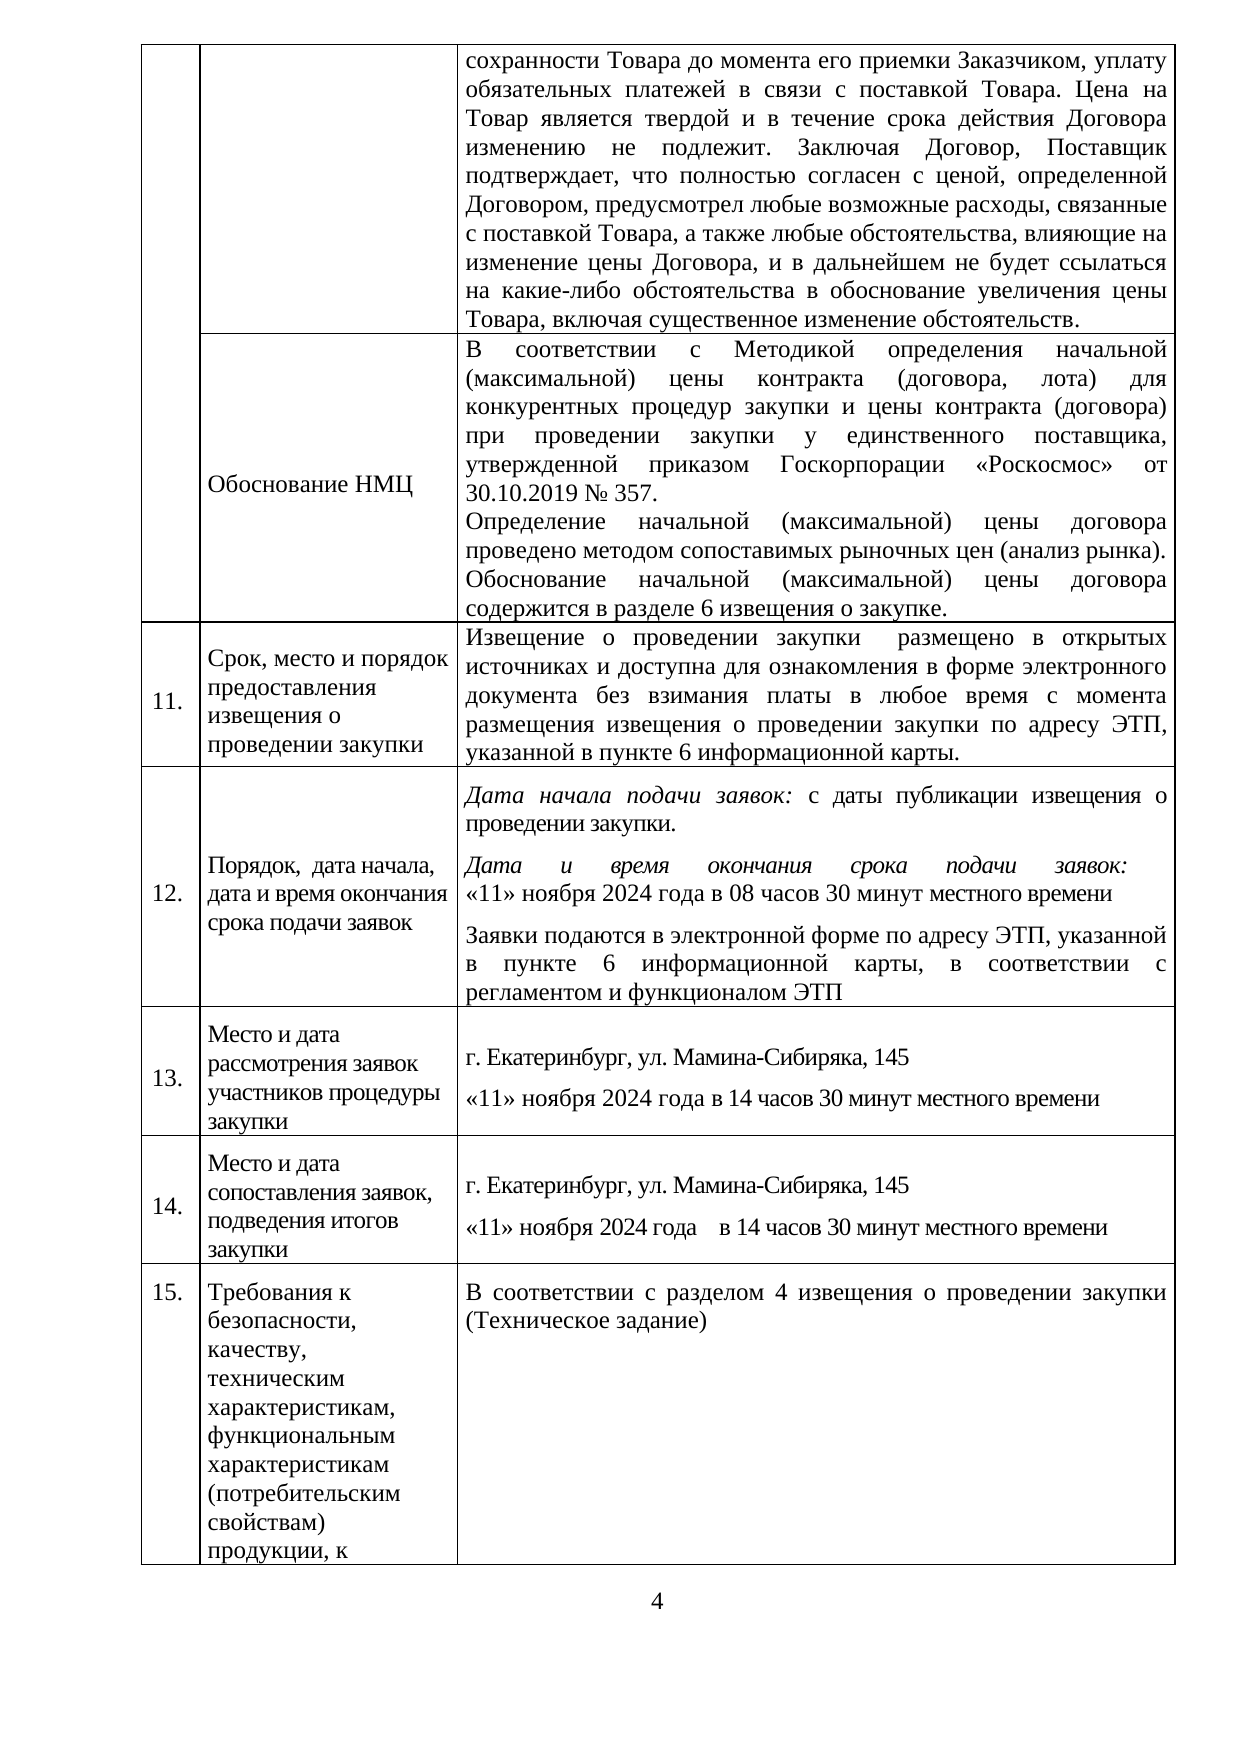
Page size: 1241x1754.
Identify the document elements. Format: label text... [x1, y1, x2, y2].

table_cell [458, 1264, 1174, 1564]
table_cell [201, 1264, 457, 1564]
table_cell [142, 1007, 199, 1134]
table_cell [458, 45, 1174, 333]
table_cell [142, 623, 199, 766]
table_cell Обоснование НМЦ [201, 334, 457, 621]
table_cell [201, 45, 457, 333]
table_cell [142, 767, 199, 1006]
table_cell Место и дата сопоставления заявок, подведения итогов закупки [201, 1136, 457, 1263]
table_cell Порядок, дата начала, дата и время окончания срока подачи заявок [201, 767, 457, 1006]
table_cell Срок, место и порядок предоставления извещения о проведении закупки [201, 623, 457, 766]
table_cell [142, 1136, 199, 1263]
table_cell г. Екатеринбург, ул. Мамина-Сибиряка, 145 «11» ноября 2024 года в 14 часов 30 минут местного времени [458, 1007, 1174, 1134]
table_cell Дата начала подачи заявок: с даты публикации извещения о проведении закупки. Дата и время окончания срока подачи заявок: «11» ноября 2024 года в 08 часов 30 минут местного времени Заявки подаются в электронной форме по адресу ЭТП, указанной в пункте 6 информационной карты, в соответствии с регламентом и функционалом ЭТП [458, 767, 1174, 1006]
table_cell Извещение о проведении закупки размещено в открытых источниках и доступна для ознакомления в форме электронного документа без взимания платы в любое время с момента размещения извещения о проведении закупки по адресу ЭТП, указанной в пункте 6 информационной карты. [458, 623, 1174, 766]
table_cell В соответствии с Методикой определения начальной (максимальной) цены контракта (договора, лота) для конкурентных процедур закупки и цены контракта (договора) при проведении закупки у единственного поставщика, утвержденной приказом Госкорпорации «Роскосмос» от 30.10.2019 № 357. Определение начальной (максимальной) цены договора проведено методом сопоставимых рыночных цен (анализ рынка). Обоснование начальной (максимальной) цены договора содержится в разделе 6 извещения о закупке. [458, 334, 1174, 621]
table_cell г. Екатеринбург, ул. Мамина-Сибиряка, 145 «11» ноября 2024 года в 14 часов 30 минут местного времени [458, 1136, 1174, 1263]
table_cell Место и дата рассмотрения заявок участников процедуры закупки [201, 1007, 457, 1134]
table_cell [142, 1264, 199, 1564]
